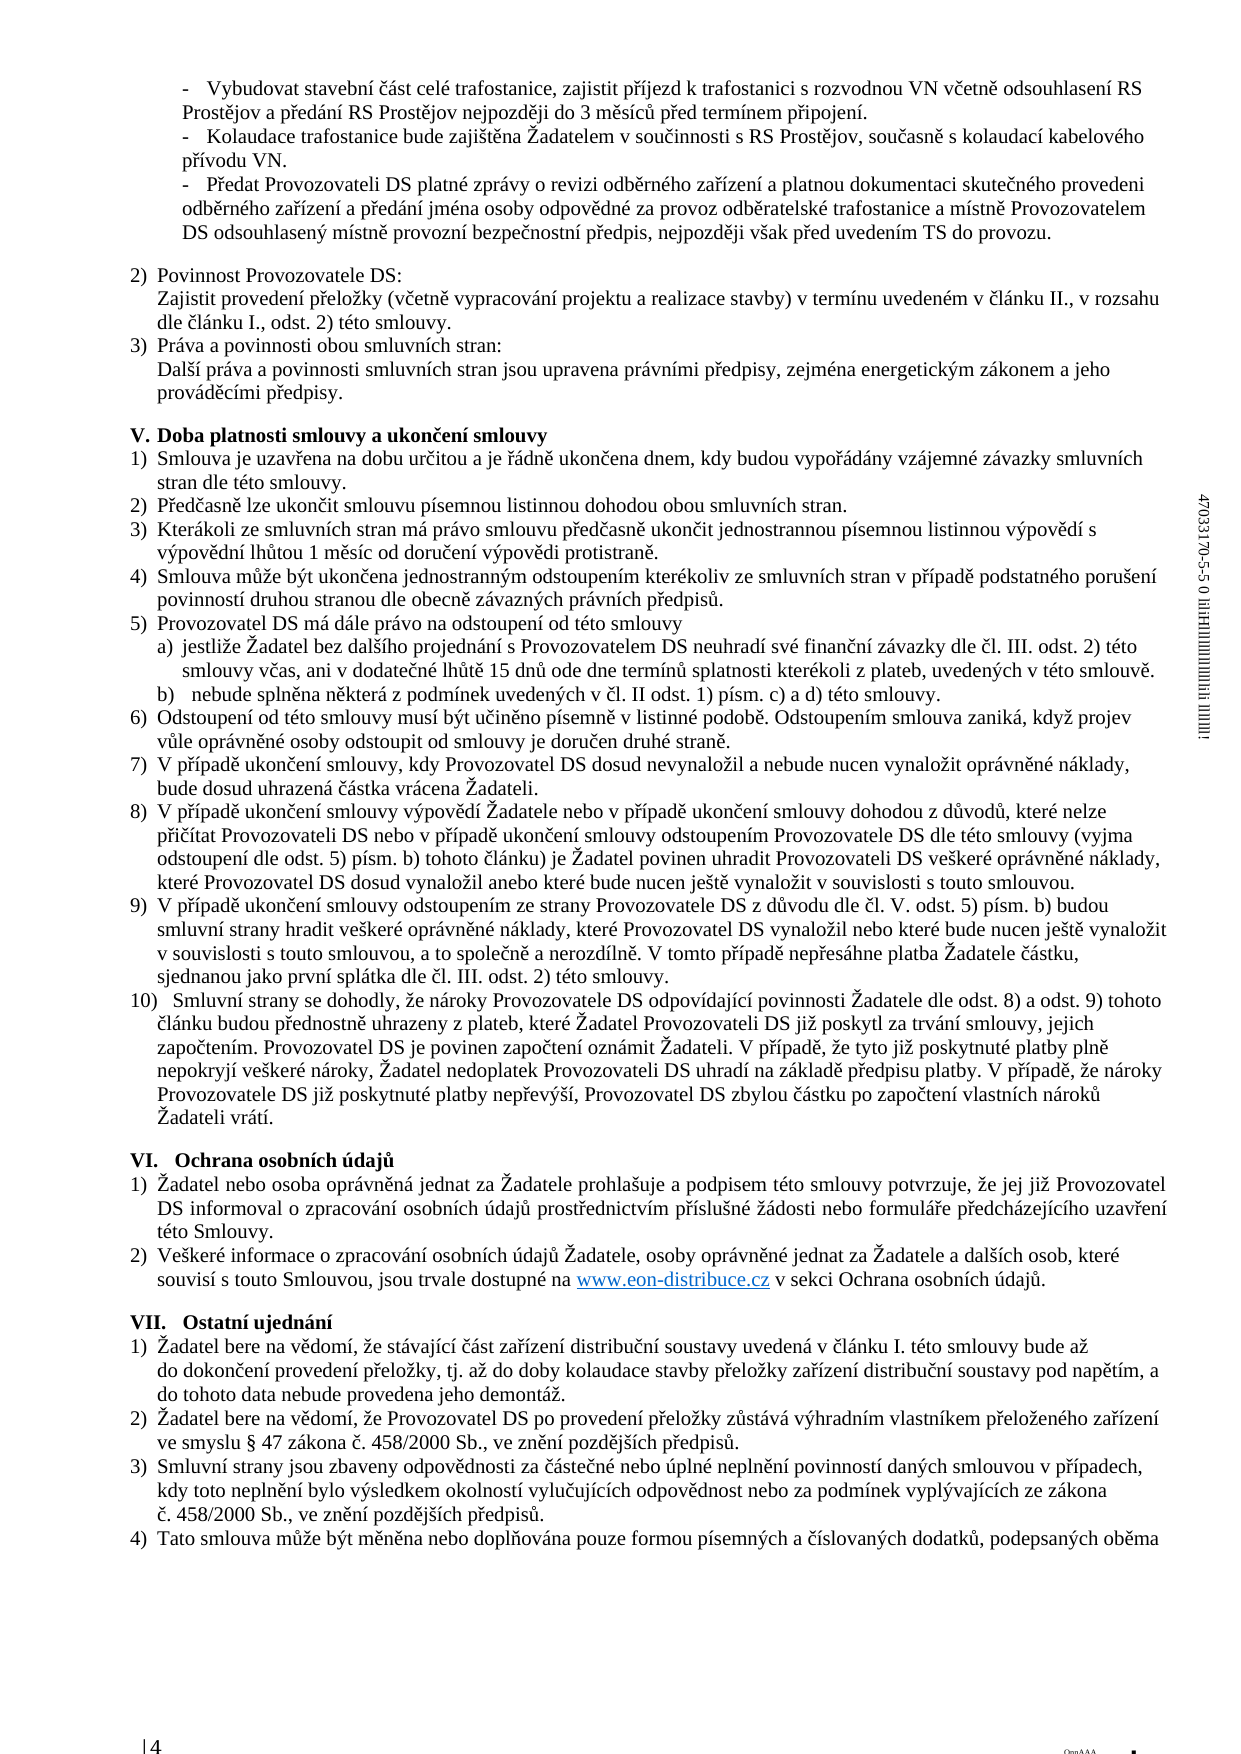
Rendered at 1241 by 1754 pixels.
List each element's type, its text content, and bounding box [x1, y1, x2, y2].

text Další práva a povinnosti smluvních stran jsou upravena právními předpisy, zejména energetickým zákonem a jeho prováděcími předpisy. [157, 357, 1168, 404]
list Práva a povinnosti obou smluvních stran: [130, 334, 1168, 357]
list V případě ukončení smlouvy výpovědí Žadatele nebo v případě ukončení smlouvy dohodou z důvodů, které nelze přičítat Provozovateli DS nebo v případě ukončení smlouvy odstoupením Provozovatele DS dle této smlouvy (vyjma odstoupení dle odst. 5) písm. b) tohoto článku) je Žadatel povinen uhradit Provozovateli DS veškeré oprávněné náklady, které Provozovatel DS dosud vynaložil anebo které bude nucen ještě vynaložit v souvislosti s touto smlouvou. [130, 800, 1168, 894]
list Doba platnosti smlouvy a ukončení smlouvy [130, 423, 1168, 447]
list V případě ukončení smlouvy odstoupením ze strany Provozovatele DS z důvodu dle čl. V. odst. 5) písm. b) budou smluvní strany hradit veškeré oprávněné náklady, které Provozovatel DS vynaložil nebo které bude nucen ještě vynaložit v souvislosti s touto smlouvou, a to společně a nerozdílně. V tomto případě nepřesáhne platba Žadatele částku, sjednanou jako první splátka dle čl. III. odst. 2) této smlouvy. [130, 894, 1168, 988]
list Ochrana osobních údajů [130, 1148, 1168, 1172]
text Zajistit provedení přeložky (včetně vypracování projektu a realizace stavby) v termínu uvedeném v článku II., v rozsahu dle článku I., odst. 2) této smlouvy. [157, 287, 1168, 334]
list Ostatní ujednání [130, 1310, 1168, 1334]
list Odstoupení od této smlouvy musí být učiněno písemně v listinné podobě. Odstoupením smlouva zaniká, když projev vůle oprávněné osoby odstoupit od smlouvy je doručen druhé straně. [130, 706, 1168, 753]
list Veškeré informace o zpracování osobních údajů Žadatele, osoby oprávněné jednat za Žadatele a dalších osob, které souvisí s touto Smlouvou, jsou trvale dostupné na www.eon-distribuce.cz v sekci Ochrana osobních údajů. [130, 1244, 1168, 1292]
list V případě ukončení smlouvy, kdy Provozovatel DS dosud nevynaložil a nebude nucen vynaložit oprávněné náklady, bude dosud uhrazená částka vrácena Žadateli. [130, 753, 1168, 800]
list nebude splněna některá z podmínek uvedených v čl. II odst. 1) písm. c) a d) této smlouvy. [157, 682, 1168, 706]
list Smluvní strany se dohodly, že nároky Provozovatele DS odpovídající povinnosti Žadatele dle odst. 8) a odst. 9) tohoto článku budou přednostně uhrazeny z plateb, které Žadatel Provozovateli DS již poskytl za trvání smlouvy, jejich započtením. Provozovatel DS je povinen započtení oznámit Žadateli. V případě, že tyto již poskytnuté platby plně nepokryjí veškeré nároky, Žadatel nedoplatek Provozovateli DS uhradí na základě předpisu platby. V případě, že nároky Provozovatele DS již poskytnuté platby nepřevýší, Provozovatel DS zbylou částku po započtení vlastních nároků Žadateli vrátí. [130, 988, 1168, 1129]
list Smlouva může být ukončena jednostranným odstoupením kterékoliv ze smluvních stran v případě podstatného porušení povinností druhou stranou dle obecně závazných právních předpisů. [130, 564, 1168, 612]
list Předčasně lze ukončit smlouvu písemnou listinnou dohodou obou smluvních stran. [130, 494, 1168, 517]
list jestliže Žadatel bez dalšího projednání s Provozovatelem DS neuhradí své finanční závazky dle čl. III. odst. 2) této smlouvy včas, ani v dodatečné lhůtě 15 dnů ode dne termínů splatnosti kterékoli z plateb, uvedených v této smlouvě. [157, 635, 1168, 682]
list Kolaudace trafostanice bude zajištěna Žadatelem v součinnosti s RS Prostějov, současně s kolaudací kabelového přívodu VN. [182, 124, 1168, 172]
list Kterákoli ze smluvních stran má právo smlouvu předčasně ukončit jednostrannou písemnou listinnou výpovědí s výpovědní lhůtou 1 měsíc od doručení výpovědi protistraně. [130, 517, 1168, 564]
text č. 458/2000 Sb., ve znění pozdějších předpisů. [157, 1502, 1168, 1526]
text do dokončení provedení přeložky, tj. až do doby kolaudace stavby přeložky zařízení distribuční soustavy pod napětím, a do tohoto data nebude provedena jeho demontáž. [157, 1358, 1168, 1406]
list Žadatel bere na vědomí, že Provozovatel DS po provedení přeložky zůstává výhradním vlastníkem přeloženého zařízení ve smyslu § 47 zákona č. 458/2000 Sb., ve znění pozdějších předpisů. [130, 1406, 1168, 1454]
list Smlouva je uzavřena na dobu určitou a je řádně ukončena dnem, kdy budou vypořádány vzájemné závazky smluvních stran dle této smlouvy. [130, 447, 1168, 494]
list Provozovatel DS má dále právo na odstoupení od této smlouvy [130, 612, 1168, 635]
list Žadatel nebo osoba oprávněná jednat za Žadatele prohlašuje a podpisem této smlouvy potvrzuje, že jej již Provozovatel DS informoval o zpracování osobních údajů prostřednictvím příslušné žádosti nebo formuláře předcházejícího uzavření této Smlouvy. [130, 1172, 1168, 1244]
list Žadatel bere na vědomí, že stávající část zařízení distribuční soustavy uvedená v článku I. této smlouvy bude až [130, 1334, 1168, 1358]
list Vybudovat stavební část celé trafostanice, zajistit příjezd k trafostanici s rozvodnou VN včetně odsouhlasení RS Prostějov a předání RS Prostějov nejpozději do 3 měsíců před termínem připojení. [182, 76, 1168, 124]
list Tato smlouva může být měněna nebo doplňována pouze formou písemných a číslovaných dodatků, podepsaných oběma [130, 1526, 1168, 1550]
list Předat Provozovateli DS platné zprávy o revizi odběrného zařízení a platnou dokumentaci skutečného provedeni odběrného zařízení a předání jména osoby odpovědné za provoz odběratelské trafostanice a místně Provozovatelem DS odsouhlasený místně provozní bezpečnostní předpis, nejpozději však před uvedením TS do provozu. [182, 172, 1168, 244]
list Povinnost Provozovatele DS: [130, 263, 1168, 287]
list Smluvní strany jsou zbaveny odpovědnosti za částečné nebo úplné neplnění povinností daných smlouvou v případech, kdy toto neplnění bylo výsledkem okolností vylučujících odpovědnost nebo za podmínek vyplývajících ze zákona [130, 1454, 1168, 1502]
